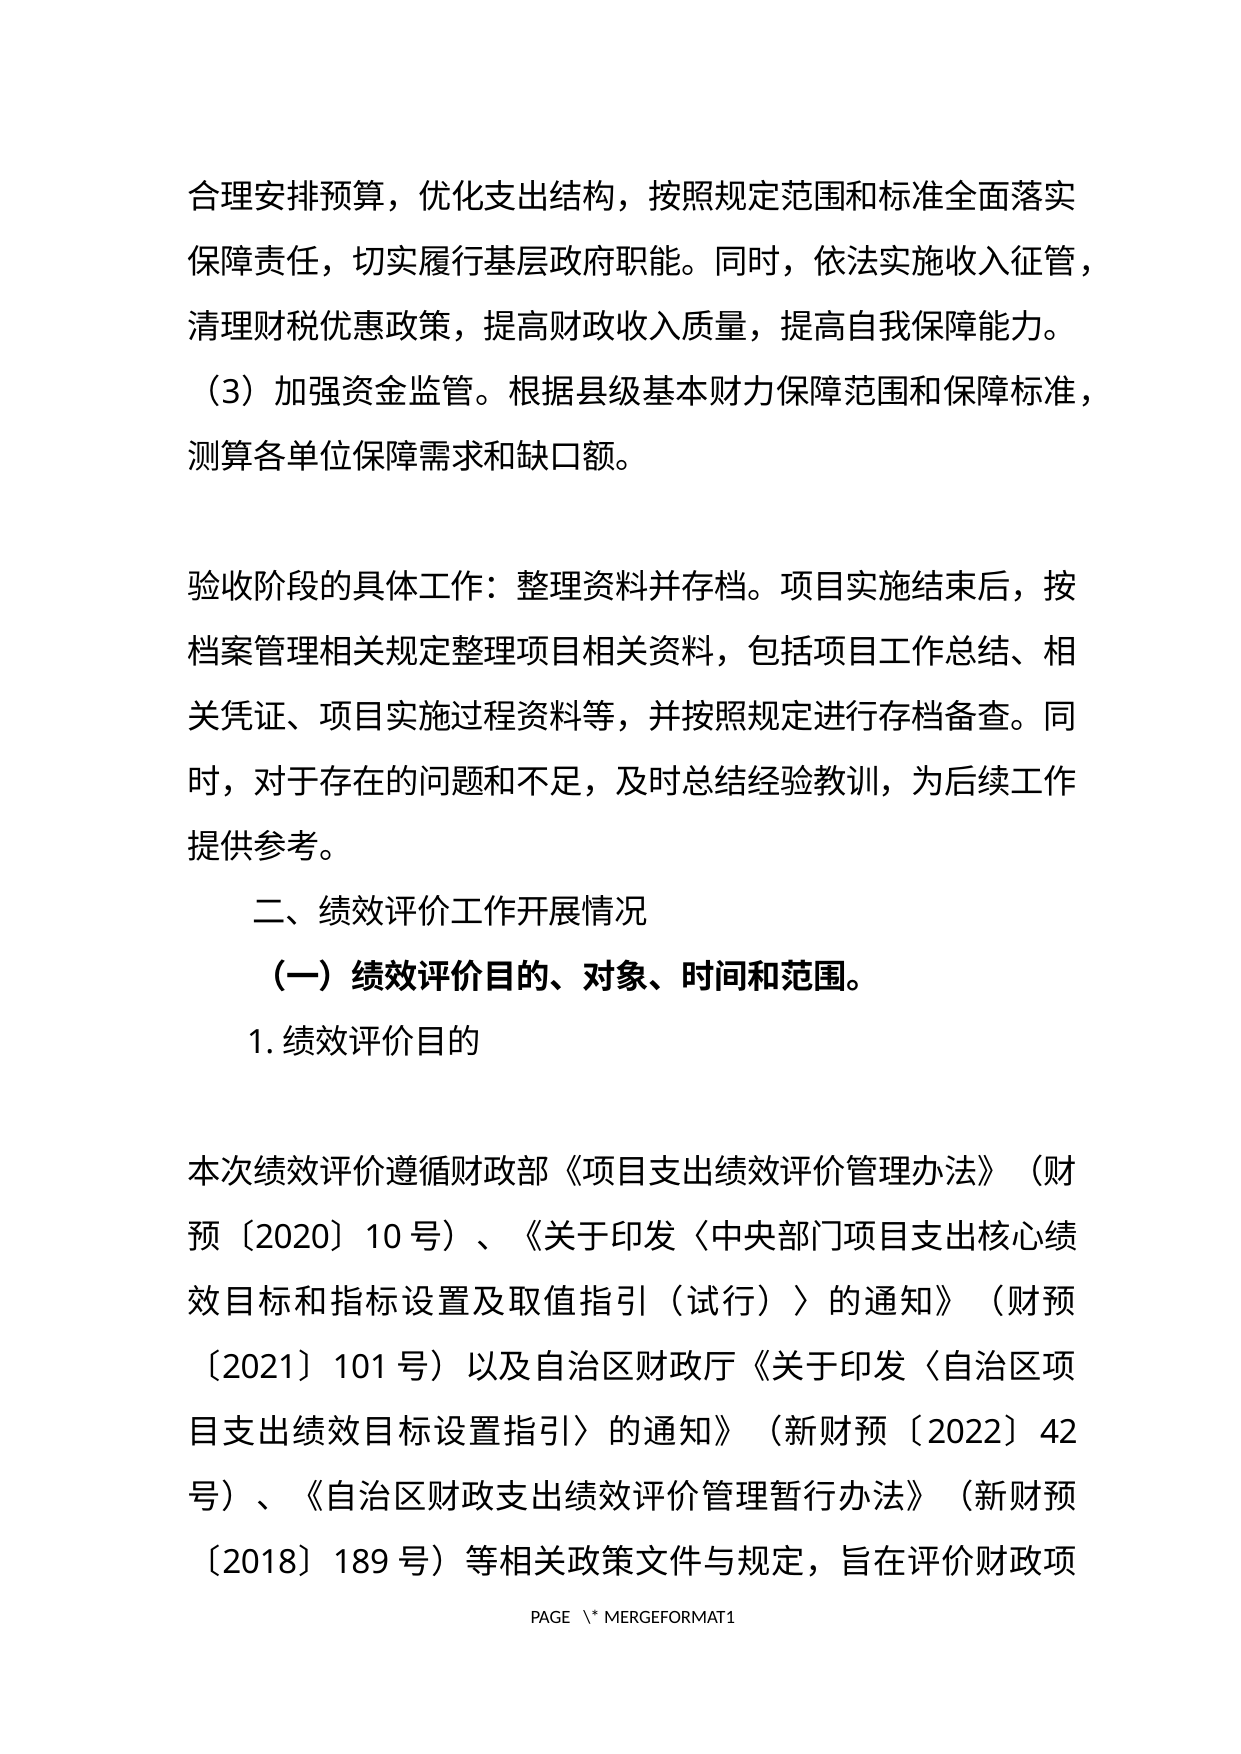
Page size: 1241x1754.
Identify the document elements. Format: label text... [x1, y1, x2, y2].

text （一）绩效评价目的、对象、时间和范围。 [187, 942, 1078, 1007]
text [187, 1007, 1078, 1592]
text 二、绩效评价工作开展情况 [187, 877, 1078, 942]
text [187, 162, 1078, 877]
